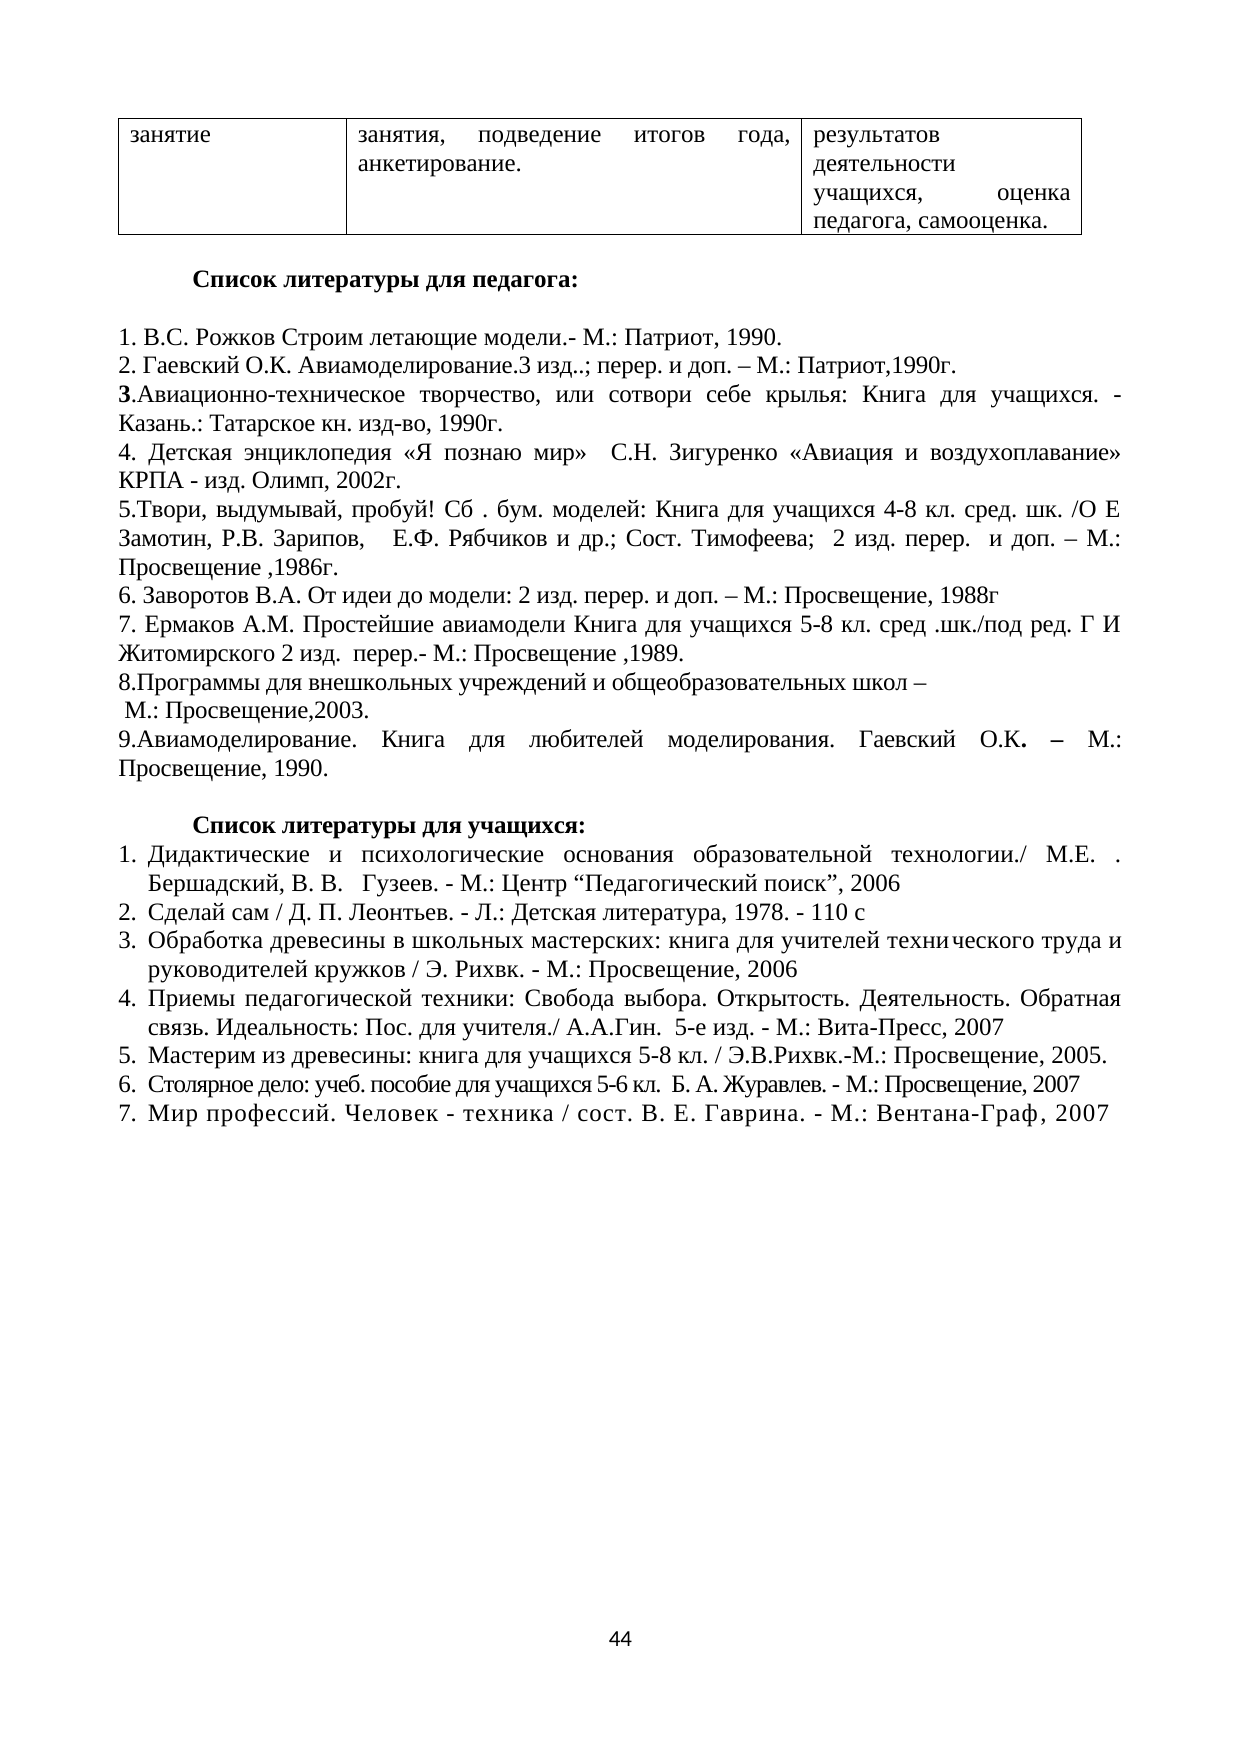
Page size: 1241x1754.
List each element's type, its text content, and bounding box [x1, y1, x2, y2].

list Дидактические и психологические основания образовательной технологии./ М.Е. . Бершадский, В. В. Гузеев. - М.: Центр “Педагогический поиск”, 2006 [118, 839, 1122, 897]
text 2. Гаевский О.К. Авиамоделирование.3 изд..; перер. и доп. – М.: Патриот,1990г. [118, 350, 1122, 379]
text 5.Твори, выдумывай, пробуй! Сб . бум. моделей: Книга для учащихся 4-8 кл. сред. шк. /О Е Замотин, Р.В. Зарипов, Е.Ф. Рябчиков и др.; Сост. Тимофеева; 2 изд. перер. и доп. – М.: Просвещение ,1986г. [118, 494, 1122, 580]
list Столярное дело: учеб. пособие для учащихся 5-6 кл. Б. А. Журавлев. - М.: Просвещение, 2007 [118, 1069, 1122, 1098]
text 9.Авиамоделирование. Книга для любителей моделирования. Гаевский О.К. – М.: Просвещение, 1990. [118, 724, 1122, 782]
list Мастерим из древесины: книга для учащихся 5-8 кл. / Э.В.Рихвк.-М.: Просвещение, 2005. [118, 1040, 1122, 1069]
text Список литературы для педагога: [118, 264, 1085, 293]
list Мир профессий. Человек - техника / сост. В. Е. Гаврина. - М.: Вентана-Граф, 2007 [118, 1098, 1122, 1127]
list Сделай сам / Д. П. Леонтьев. - Л.: Детская литература, 1978. - 110 с [118, 897, 1122, 925]
text 7. Ермаков А.М. Простейшие авиамодели Книга для учащихся 5-8 кл. сред .шк./под ред. Г И Житомирского 2 изд. перер.- М.: Просвещение ,1989. [118, 609, 1122, 667]
text 4. Детская энциклопедия «Я познаю мир» С.Н. Зигуренко «Авиация и воздухоплавание» КРПА - изд. Олимп, 2002г. [118, 437, 1122, 494]
text 8.Программы для внешкольных учреждений и общеобразовательных школ – [118, 667, 1122, 695]
text 3.Авиационно-техническое творчество, или сотвори себе крылья: Книга для учащихся. - Казань.: Татарское кн. изд-во, 1990г. [118, 379, 1122, 437]
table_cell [347, 119, 801, 234]
text М.: Просвещение,2003. [118, 695, 1122, 724]
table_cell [802, 119, 1081, 234]
list Приемы педагогической техники: Свобода выбора. Открытость. Деятельность. Обратная связь. Идеальность: Пос. для учителя./ А.А.Гин. 5-е изд. - М.: Вита-Пресс, 2007 [118, 983, 1122, 1040]
text 6. Заворотов В.А. От идеи до модели: 2 изд. перер. и доп. – М.: Просвещение, 1988г [118, 580, 1122, 609]
list Обработка древесины в школьных мастерских: книга для учителей технического труда и руководителей кружков / Э. Рихвк. - М.: Просвещение, 2006 [118, 925, 1122, 983]
text Список литературы для учащихся: [118, 810, 1122, 839]
table_cell 9. Итоговое занятие [119, 119, 346, 234]
text 1. В.С. Рожков Строим летающие модели.- М.: Патриот, 1990. [118, 322, 1116, 350]
